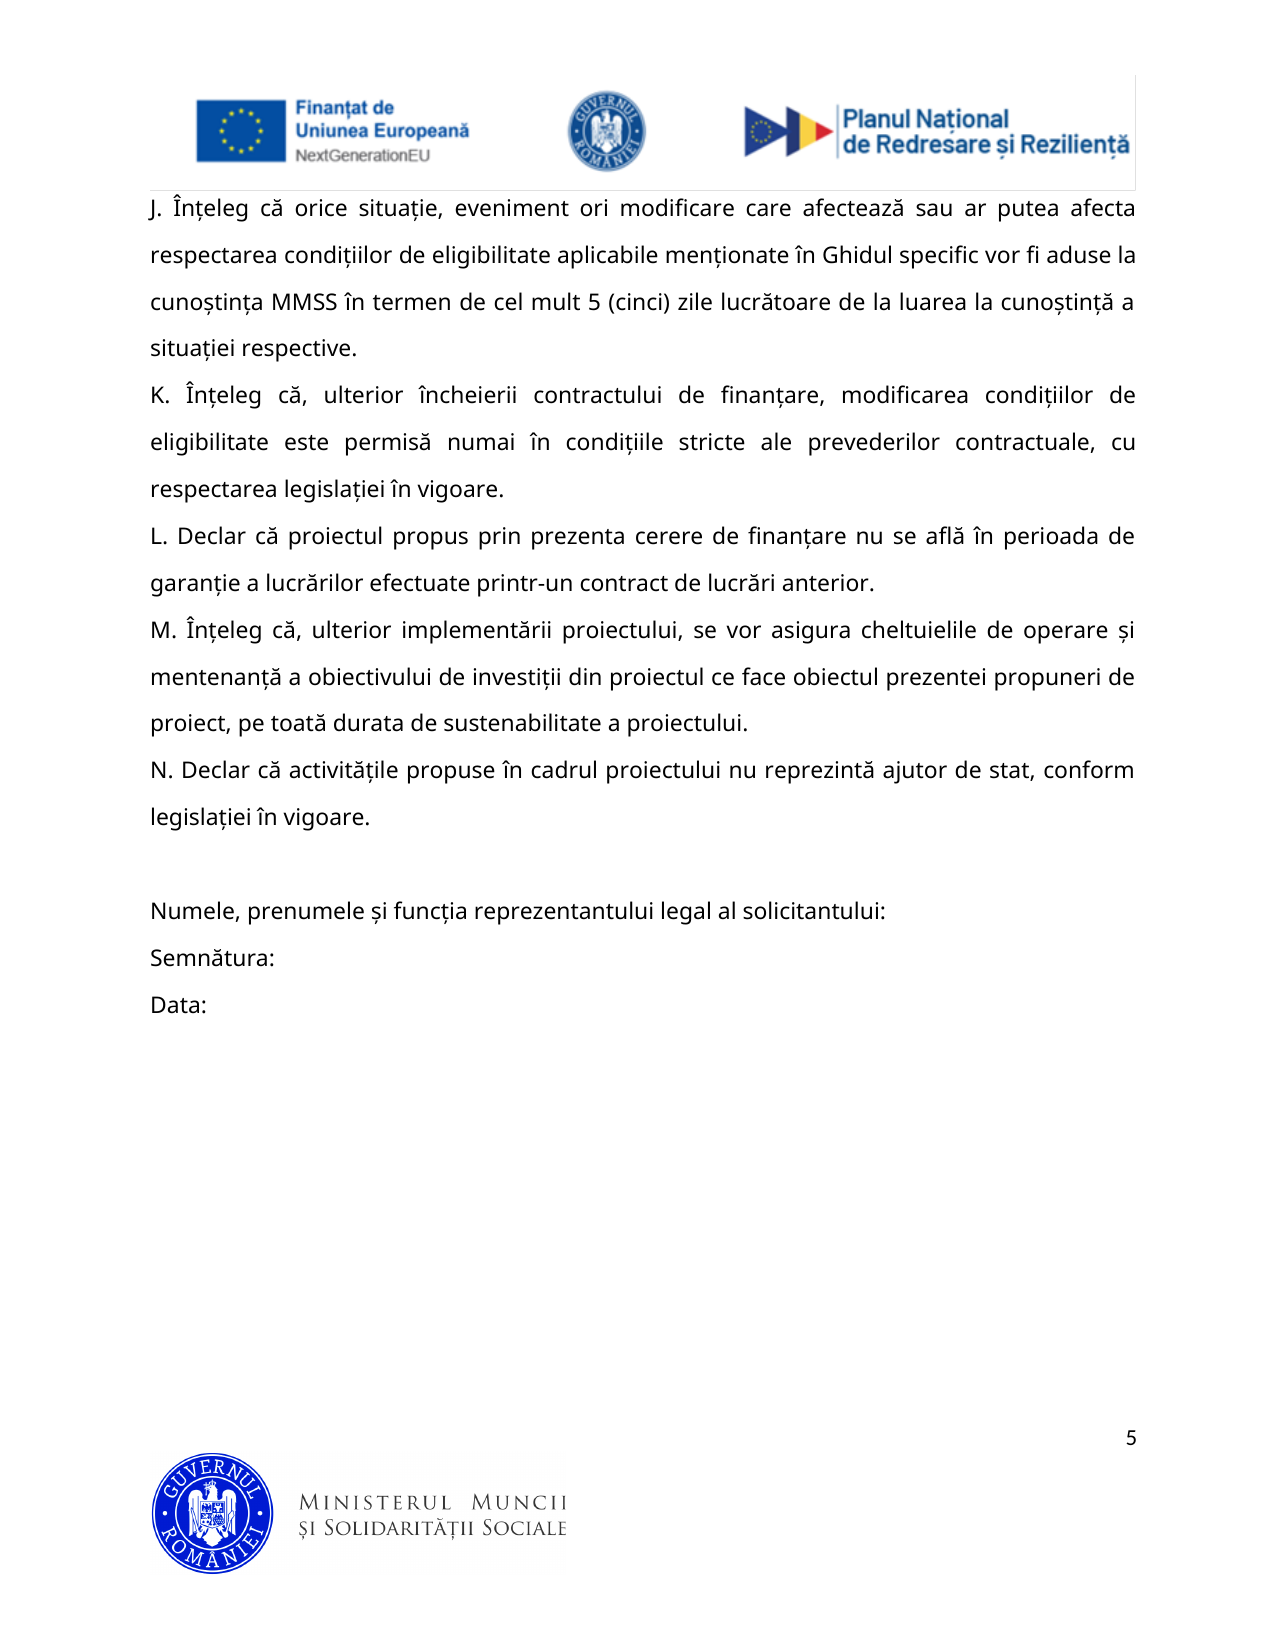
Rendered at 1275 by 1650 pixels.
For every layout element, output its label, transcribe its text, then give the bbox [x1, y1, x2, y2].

text Numele, prenumele și funcția reprezentantului legal al solicitantului: [150, 895, 1137, 926]
picture [150, 1451, 566, 1575]
text N. Declar că activitățile propuse în cadrul proiectului nu reprezintă ajutor de stat, conform legislației în vigoare. [150, 754, 1137, 832]
text Data: [150, 989, 1137, 1020]
text J. Înțeleg că orice situație, eveniment ori modificare care afectează sau ar putea afecta respectarea condițiilor de eligibilitate aplicabile menționate în Ghidul specific vor fi aduse la cunoștința MMSS în termen de cel mult 5 (cinci) zile lucrătoare de la luarea la cunoștință a situației respective. [150, 192, 1137, 364]
text K. Înțeleg că, ulterior încheierii contractului de finanțare, modificarea condițiilor de eligibilitate este permisă numai în condițiile stricte ale prevederilor contractuale, cu respectarea legislaţiei în vigoare. [150, 379, 1137, 504]
text Semnătura: [150, 942, 1137, 973]
text M. Înțeleg că, ulterior implementării proiectului, se vor asigura cheltuielile de operare și mentenanță a obiectivului de investiții din proiectul ce face obiectul prezentei propuneri de proiect, pe toată durata de sustenabilitate a proiectului. [150, 614, 1137, 739]
text L. Declar că proiectul propus prin prezenta cerere de finanțare nu se află în perioada de garanție a lucrărilor efectuate printr-un contract de lucrări anterior. [150, 520, 1137, 598]
picture [150, 75, 1137, 192]
